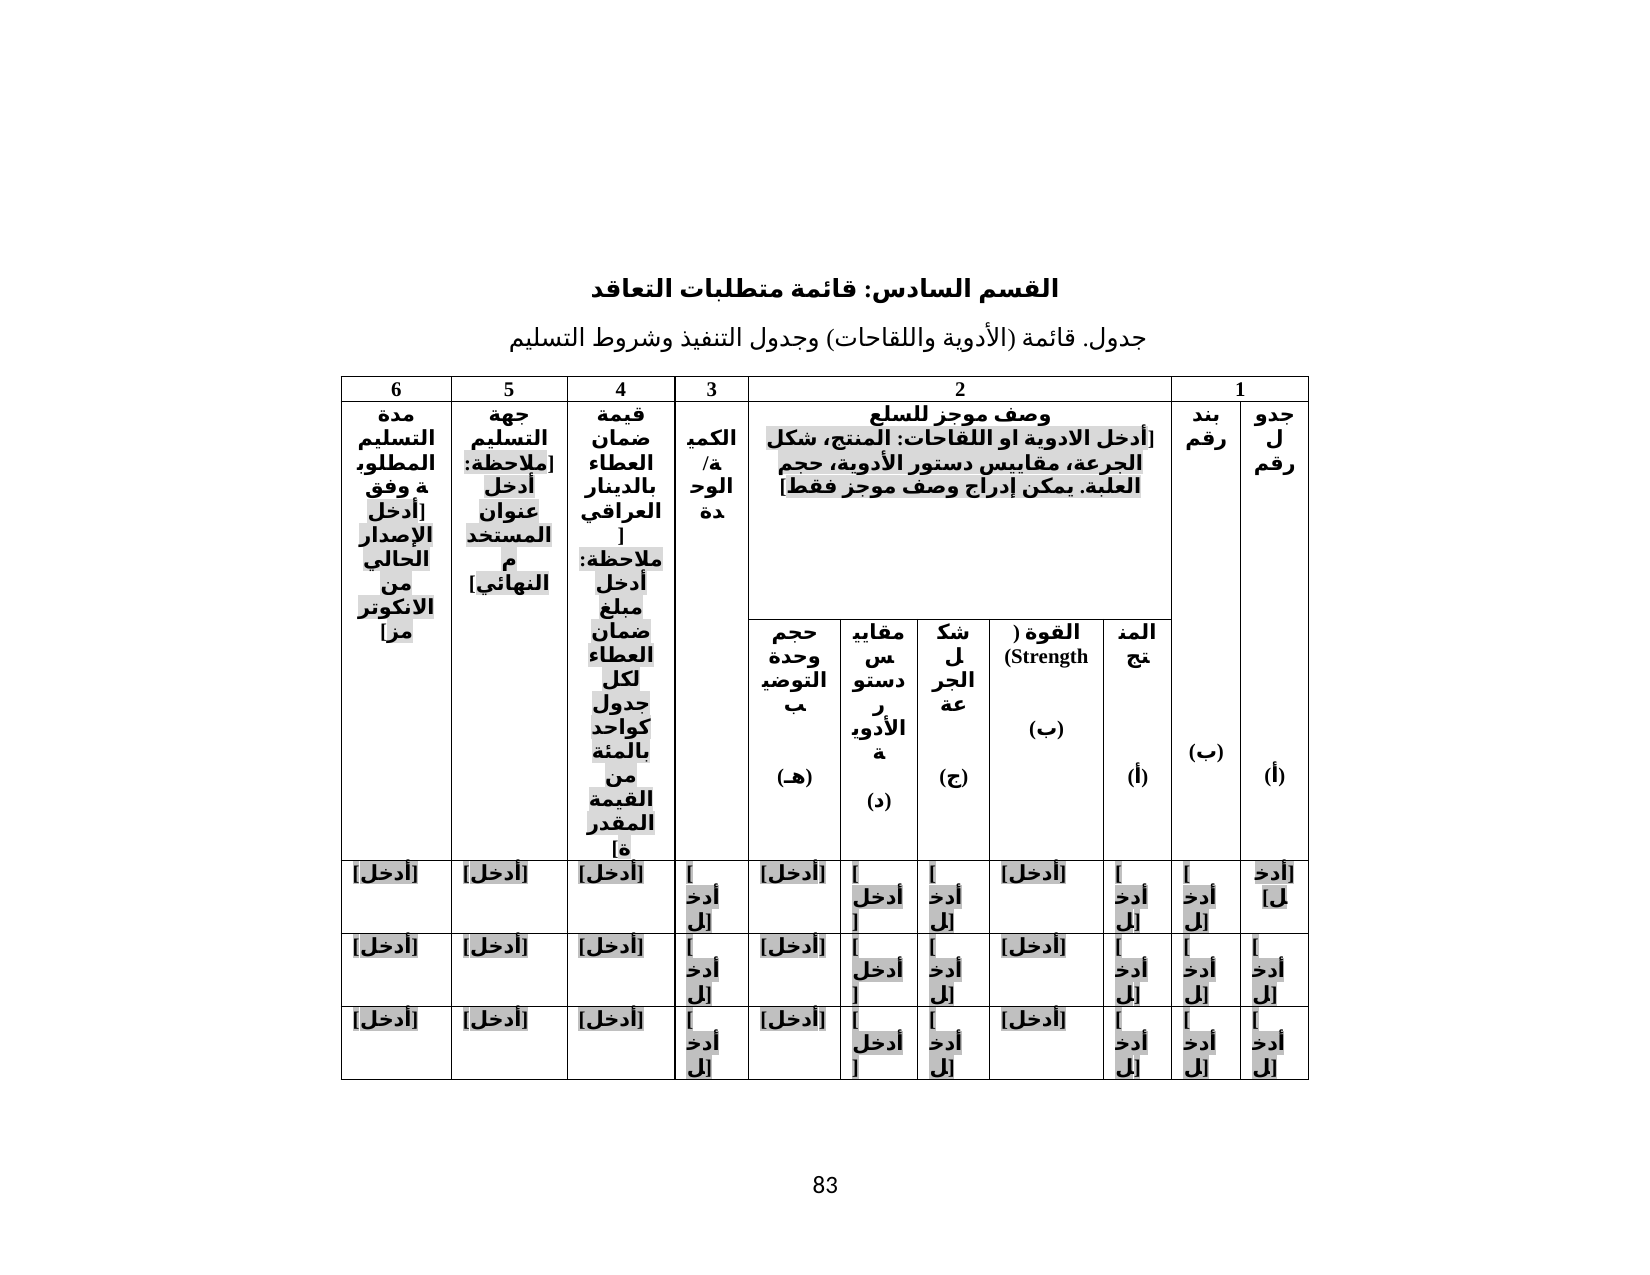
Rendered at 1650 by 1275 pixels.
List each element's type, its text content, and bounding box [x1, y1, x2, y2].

table_cell شكل الجرعة (ج) [918, 620, 989, 859]
table_cell [أدخل] [990, 934, 1103, 1006]
table_cell بند رقم (ب) [1172, 402, 1240, 859]
table_header 6 [342, 377, 451, 401]
table_cell [أدخل] [568, 934, 674, 1006]
table_cell [أدخل] [859, 1007, 917, 1079]
table_cell جهة التسليم [ملاحظة: أدخل عنوان المستخدم النهائي] [452, 402, 567, 859]
table_cell [أدخل] [342, 1007, 451, 1079]
table_cell [أدخل] [1259, 1007, 1308, 1079]
table_cell [أدخل] [749, 934, 840, 1006]
table_cell وصف موجز للسلع [أدخل الادوية او اللقاحات: المنتج، شكل الجرعة، مقاييس دستور الأدوية، حجم العلبة. يمكن إدراج وصف موجز فقط] [749, 402, 1171, 619]
table_header 4 [568, 377, 674, 401]
table_cell جدول رقم (أ) [1241, 402, 1308, 859]
table_cell [أدخل] [452, 934, 567, 1006]
table_cell [أدخل] [693, 934, 748, 1006]
table_header 3 [676, 377, 748, 401]
table_cell [أدخل] [452, 861, 567, 933]
text القسم السادس: قائمة متطلبات التعاقد [180, 274, 1470, 302]
table_cell [أدخل] [1172, 861, 1240, 933]
table_header 5 [452, 377, 567, 401]
table_cell [أدخل] [749, 861, 840, 933]
table_cell مدة التسليم المطلوبة وفق [أدخل الإصدار الحالي من الانكوترمز] [342, 402, 451, 859]
table_cell [أدخل] [841, 861, 917, 933]
table_cell [أدخل] [936, 934, 989, 1006]
table_cell [أدخل] [1259, 934, 1308, 1006]
table_cell [أدخل] [342, 934, 451, 1006]
table_cell قيمة ضمان العطاء بالدينار العراقي [ملاحظة: أدخل مبلغ ضمان العطاء لكل جدول كواحد بالمئة من القيمة المقدرة] [568, 402, 674, 859]
table_cell [أدخل] [749, 1007, 840, 1079]
table_cell [أدخل] [452, 1007, 567, 1079]
table_cell [أدخل] [568, 1007, 674, 1079]
table_cell [أدخل] [342, 861, 451, 933]
table_cell [أدخل] [1104, 861, 1171, 933]
table_cell مقاييس دستور الأدوية (د) [841, 620, 917, 859]
table_cell [أدخل] [859, 934, 917, 1006]
table_cell [أدخل] [693, 1007, 748, 1079]
table_cell [أدخل] [936, 1007, 989, 1079]
table_header 2 [749, 377, 1171, 401]
table_cell المنتج (أ) [1104, 620, 1171, 859]
table_cell [أدخل] [1190, 934, 1240, 1006]
text جدول. قائمة (الأدوية واللقاحات) وجدول التنفيذ وشروط التسليم [180, 323, 1470, 352]
table_cell القوة (Strength) (ب) [990, 620, 1103, 859]
table_cell [أدخل] [676, 861, 748, 933]
table_cell [أدخل] [1241, 861, 1308, 933]
table_cell [أدخل] [1122, 1007, 1171, 1079]
table_header 1 [1172, 377, 1308, 401]
table_cell [أدخل] [1122, 934, 1171, 1006]
table_cell [أدخل] [990, 1007, 1103, 1079]
table_cell حجم وحدة التوضيب (هـ) [749, 620, 840, 859]
table_cell [أدخل] [918, 861, 989, 933]
table_cell [أدخل] [1190, 1007, 1240, 1079]
table_cell [أدخل] [568, 861, 674, 933]
table_cell [أدخل] [990, 861, 1103, 933]
table_cell الكمية/ الوحدة [676, 402, 748, 859]
